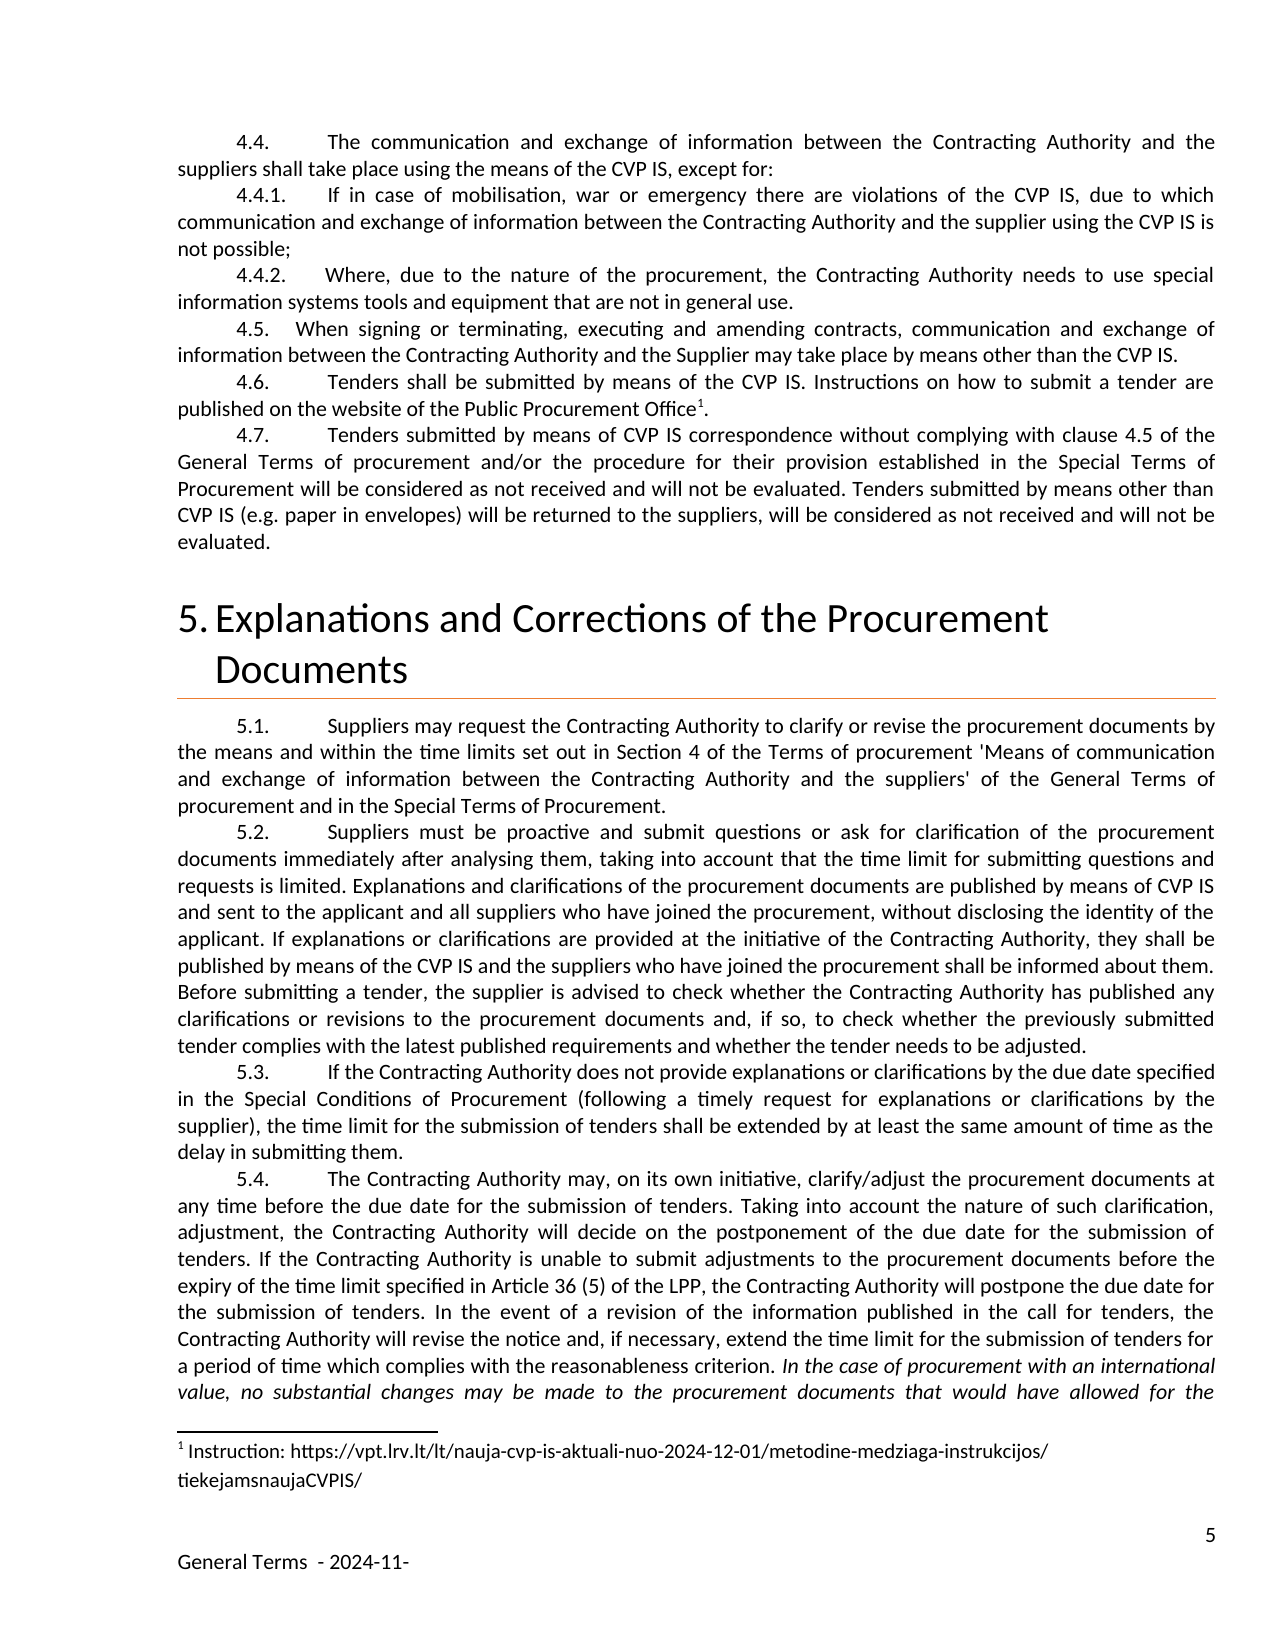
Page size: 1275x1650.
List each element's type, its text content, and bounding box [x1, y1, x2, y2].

list Suppliers may request the Contracting Authority to clarify or revise the procurement documents by the means and within the time limits set out in Section 4 of the Terms of procurement 'Means of communication and exchange of information between the Contracting Authority and the suppliers' of the General Terms of procurement and in the Special Terms of Procurement. [177, 712, 1216, 818]
list Tenders shall be submitted by means of the CVP IS. Instructions on how to submit a tender are published on the website of the Public Procurement Office. [177, 368, 1216, 422]
list When signing or terminating, executing and amending contracts, communication and exchange of information between the Contracting Authority and the Supplier may take place by means other than the CVP IS. [177, 315, 1216, 368]
list Suppliers must be proactive and submit questions or ask for clarification of the procurement documents immediately after analysing them, taking into account that the time limit for submitting questions and requests is limited. Explanations and clarifications of the procurement documents are published by means of CVP IS and sent to the applicant and all suppliers who have joined the procurement, without disclosing the identity of the applicant. If explanations or clarifications are provided at the initiative of the Contracting Authority, they shall be published by means of the CVP IS and the suppliers who have joined the procurement shall be informed about them. Before submitting a tender, the supplier is advised to check whether the Contracting Authority has published any clarifications or revisions to the procurement documents and, if so, to check whether the previously submitted tender complies with the latest published requirements and whether the tender needs to be adjusted. [177, 818, 1216, 1058]
list Where, due to the nature of the procurement, the Contracting Authority needs to use special information systems tools and equipment that are not in general use. [177, 262, 1216, 315]
list The communication and exchange of information between the Contracting Authority and the suppliers shall take place using the means of the CVP IS, except for: [177, 128, 1216, 182]
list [177, 1165, 1216, 1405]
list Tenders submitted by means of CVP IS correspondence without complying with clause 4.5 of the General Terms of procurement and/or the procedure for their provision established in the Special Terms of Procurement will be considered as not received and will not be evaluated. Tenders submitted by means other than CVP IS (e.g. paper in envelopes) will be returned to the suppliers, will be considered as not received and will not be evaluated. [177, 422, 1216, 555]
list If the Contracting Authority does not provide explanations or clarifications by the due date specified in the Special Conditions of Procurement (following a timely request for explanations or clarifications by the supplier), the time limit for the submission of tenders shall be extended by at least the same amount of time as the delay in submitting them. [177, 1058, 1216, 1165]
subtitle Explanations and Corrections of the Procurement Documents [177, 592, 1216, 698]
list If in case of mobilisation, war or emergency there are violations of the CVP IS, due to which communication and exchange of information between the Contracting Authority and the supplier using the CVP IS is not possible; [177, 182, 1216, 262]
